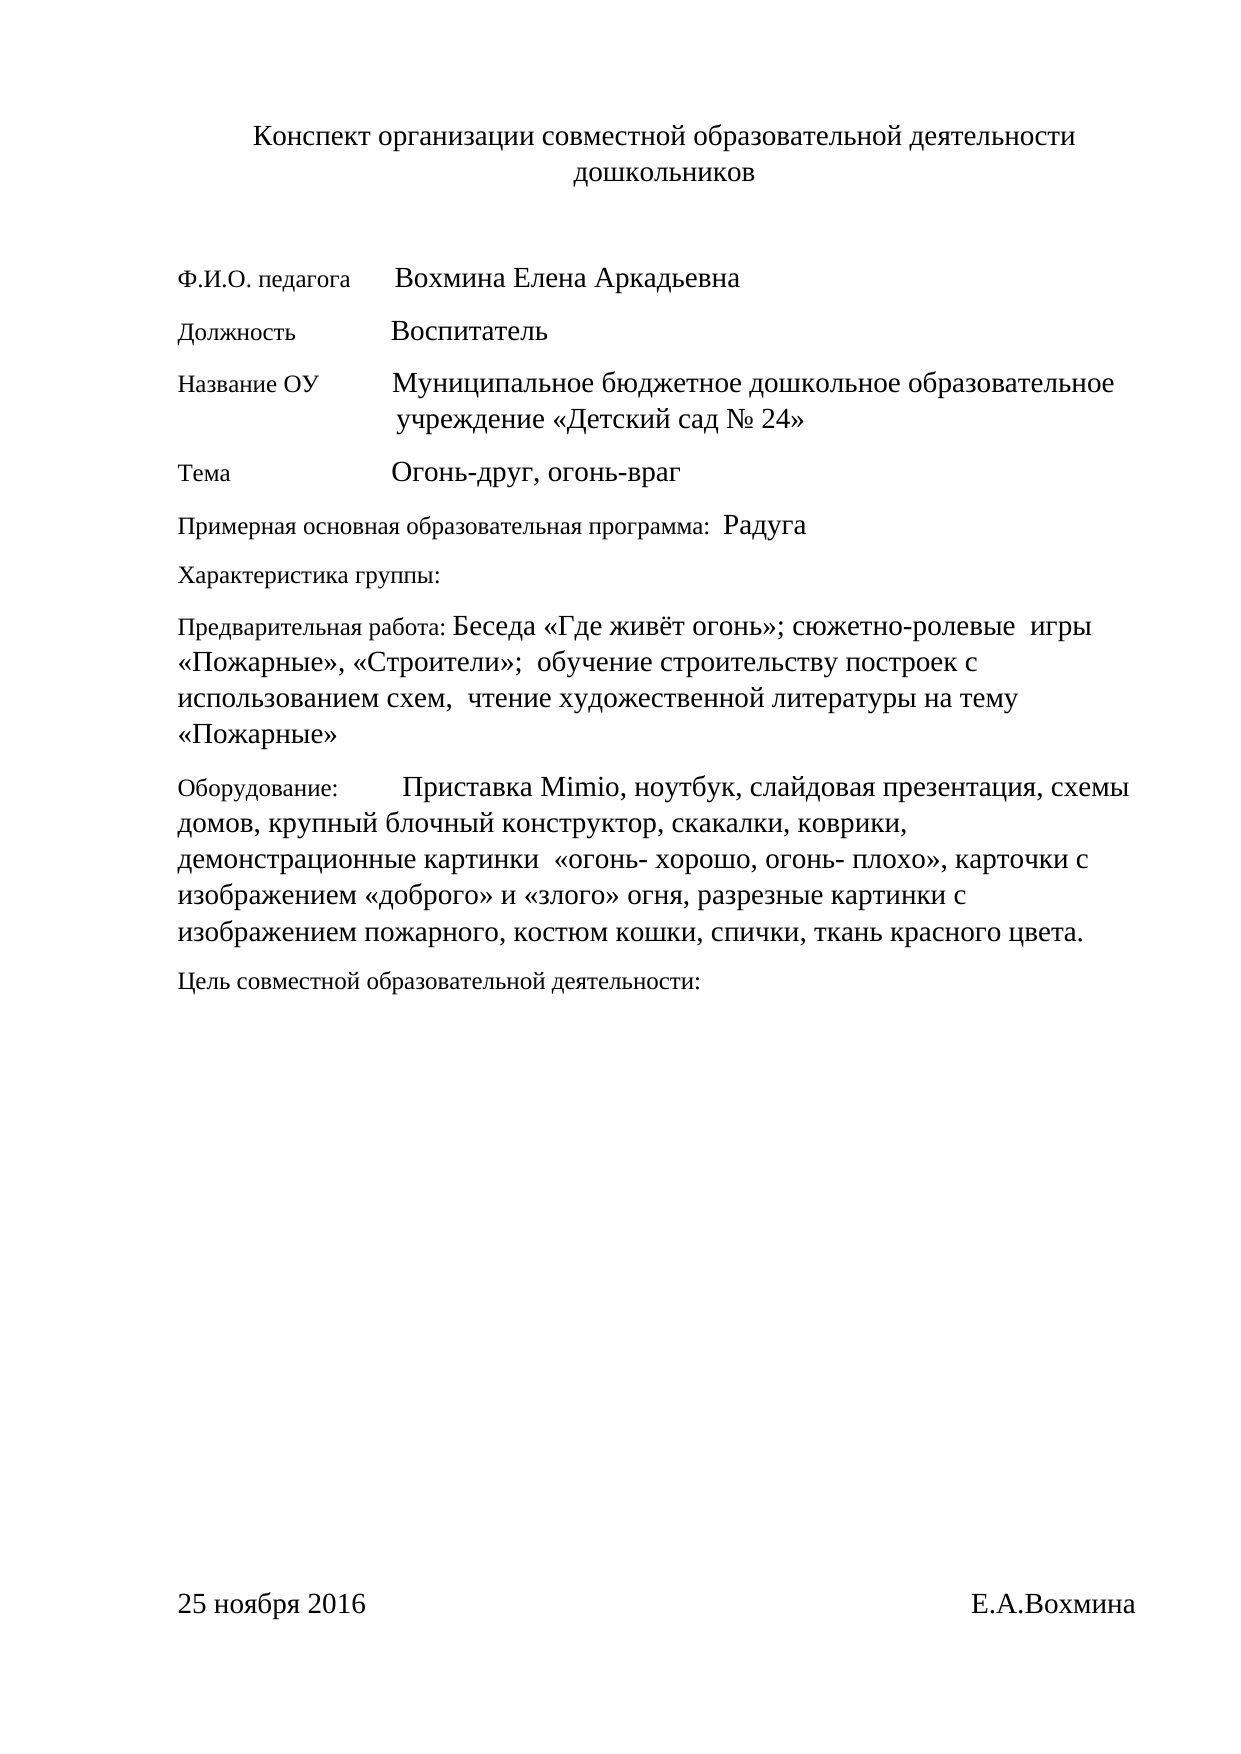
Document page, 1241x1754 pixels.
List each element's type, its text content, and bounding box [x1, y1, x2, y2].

text Тема Огонь-друг, огонь-враг [177, 454, 1152, 488]
text Примерная основная образовательная программа: Радуга [177, 507, 1152, 541]
text Характеристика группы: [177, 560, 1152, 589]
text Оборудование: Приставка Mimio, ноутбук, слайдовая презентация, схемы домов, крупный блочный конструктор, скакалки, коврики, демонстрационные картинки «огонь- хорошо, огонь- плохо», карточки с изображением «доброго» и «злого» огня, разрезные картинки с изображением пожарного, костюм кошки, спички, ткань красного цвета. [177, 769, 1152, 947]
text Ф.И.О. педагога Вохмина Елена Аркадьевна [177, 260, 1152, 293]
text 25 ноября 2016 Е.А.Вохмина [177, 1587, 1152, 1620]
text учреждение «Детский сад № 24» [177, 402, 1152, 435]
text Цель совместной образовательной деятельности: [177, 966, 1152, 995]
text Конспект организации совместной образовательной деятельности дошкольников [177, 118, 1152, 188]
text Должность Воспитатель [177, 313, 1152, 346]
text Название ОУ Муниципальное бюджетное дошкольное образовательное [177, 366, 1152, 399]
text Предварительная работа: Беседа «Где живёт огонь»; сюжетно-ролевые игры «Пожарные», «Строители»; обучение строительству построек с использованием схем, чтение художественной литературы на тему «Пожарные» [177, 608, 1152, 750]
